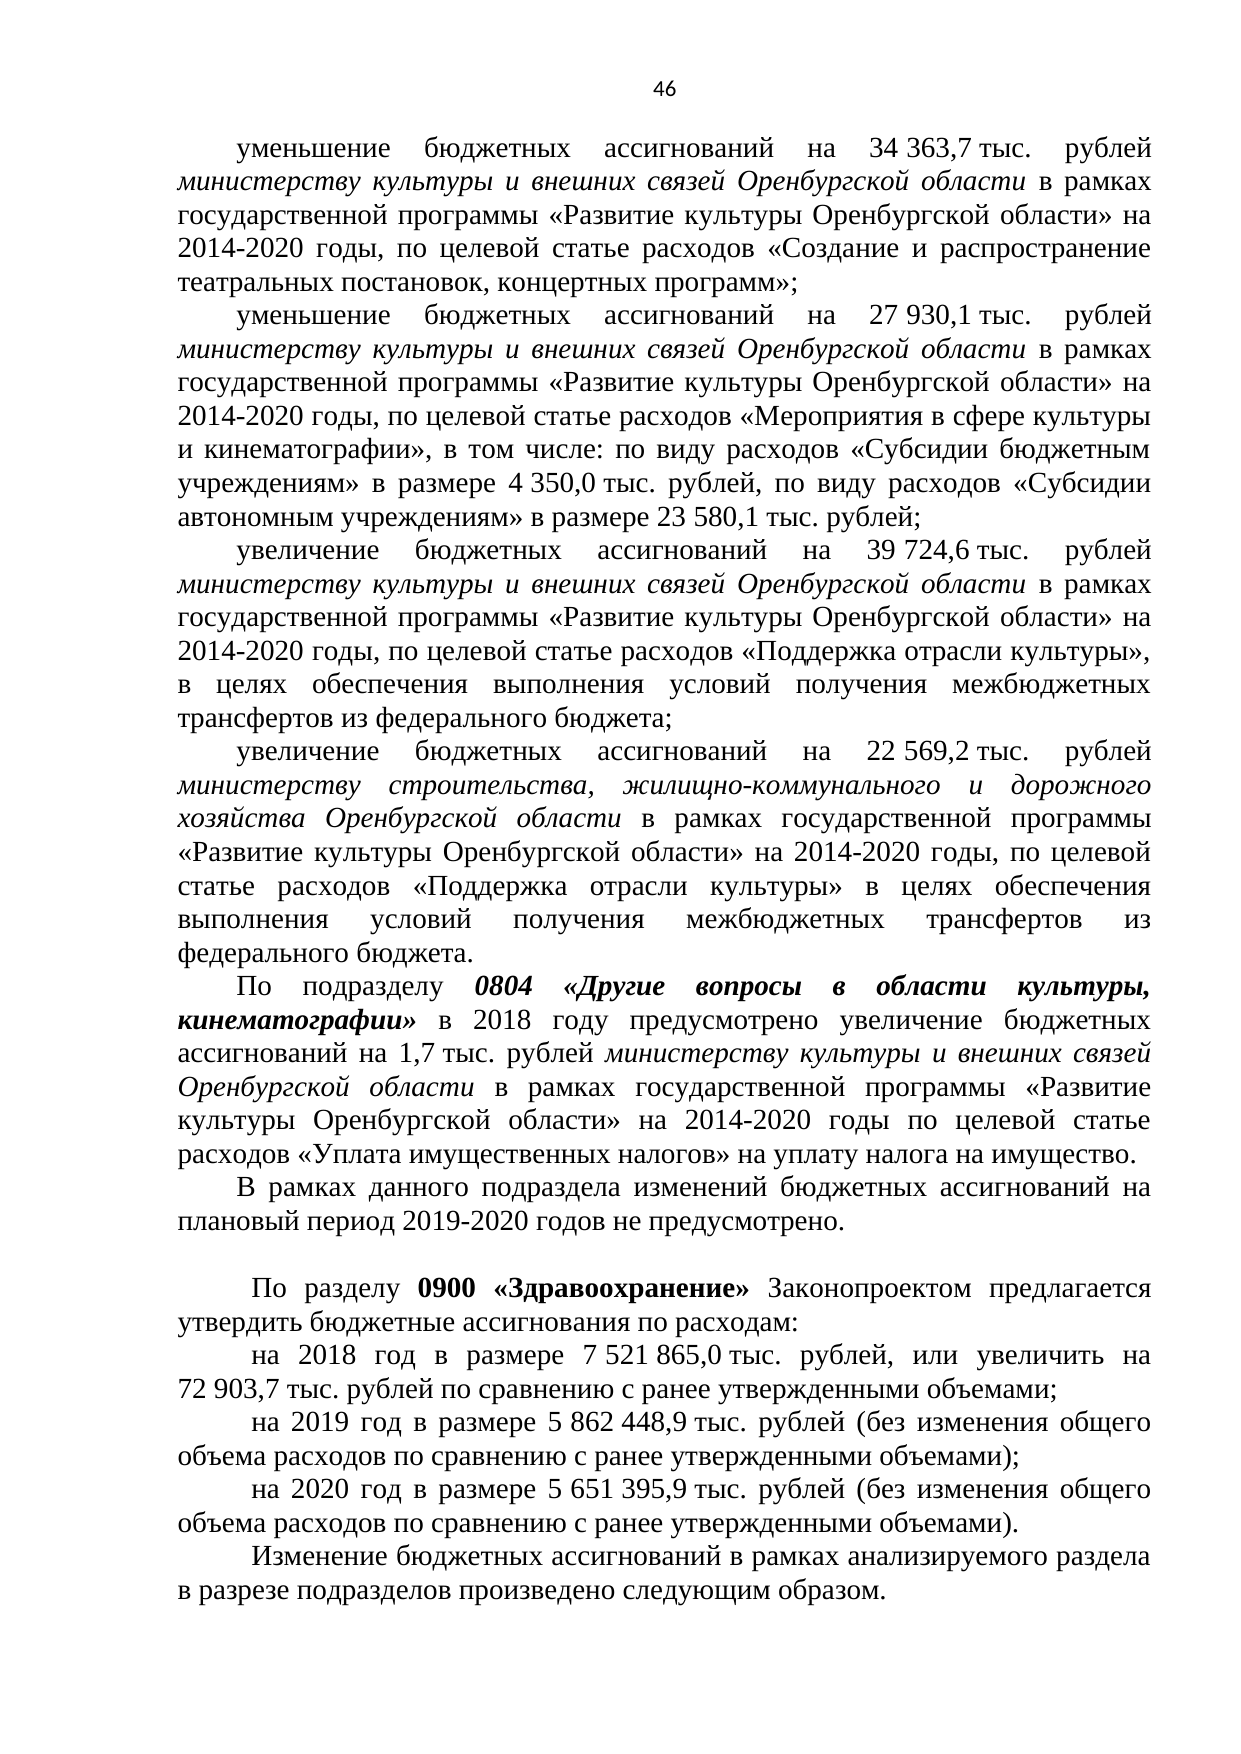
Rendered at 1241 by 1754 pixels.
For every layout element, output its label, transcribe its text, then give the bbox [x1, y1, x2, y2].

text По разделу 0900 «Здравоохранение» Законопроектом предлагается утвердить бюджетные ассигнования по расходам: [177, 1270, 1152, 1337]
text По подразделу 0804 «Другие вопросы в области культуры, кинематографии» в 2018 году предусмотрено увеличение бюджетных ассигнований на 1,7 тыс. рублей министерству культуры и внешних связей Оренбургской области в рамках государственной программы «Развитие культуры Оренбургской области» на 2014-2020 годы по целевой статье расходов «Уплата имущественных налогов» на уплату налога на имущество. [177, 968, 1152, 1169]
text на 2018 год в размере 7 521 865,0 тыс. рублей, или увеличить на 72 903,7 тыс. рублей по сравнению с ранее утвержденными объемами; [177, 1337, 1152, 1404]
text уменьшение бюджетных ассигнований на 34 363,7 тыс. рублей министерству культуры и внешних связей Оренбургской области в рамках государственной программы «Развитие культуры Оренбургской области» на 2014-2020 годы, по целевой статье расходов «Создание и распространение театральных постановок, концертных программ»; [177, 130, 1152, 297]
text В рамках данного подраздела изменений бюджетных ассигнований на плановый период 2019-2020 годов не предусмотрено. [177, 1169, 1152, 1237]
text на 2019 год в размере 5 862 448,9 тыс. рублей (без изменения общего объема расходов по сравнению с ранее утвержденными объемами); [177, 1404, 1152, 1471]
text Изменение бюджетных ассигнований в рамках анализируемого раздела в разрезе подразделов произведено следующим образом. [177, 1538, 1152, 1606]
text уменьшение бюджетных ассигнований на 27 930,1 тыс. рублей министерству культуры и внешних связей Оренбургской области в рамках государственной программы «Развитие культуры Оренбургской области» на 2014-2020 годы, по целевой статье расходов «Мероприятия в сфере культуры и кинематографии», в том числе: по виду расходов «Субсидии бюджетным учреждениям» в размере 4 350,0 тыс. рублей, по виду расходов «Субсидии автономным учреждениям» в размере 23 580,1 тыс. рублей; [177, 297, 1152, 532]
text на 2020 год в размере 5 651 395,9 тыс. рублей (без изменения общего объема расходов по сравнению с ранее утвержденными объемами). [177, 1471, 1152, 1538]
text увеличение бюджетных ассигнований на 22 569,2 тыс. рублей министерству строительства, жилищно-коммунального и дорожного хозяйства Оренбургской области в рамках государственной программы «Развитие культуры Оренбургской области» на 2014-2020 годы, по целевой статье расходов «Поддержка отрасли культуры» в целях обеспечения выполнения условий получения межбюджетных трансфертов из федерального бюджета. [177, 733, 1152, 968]
text увеличение бюджетных ассигнований на 39 724,6 тыс. рублей министерству культуры и внешних связей Оренбургской области в рамках государственной программы «Развитие культуры Оренбургской области» на 2014-2020 годы, по целевой статье расходов «Поддержка отрасли культуры», в целях обеспечения выполнения условий получения межбюджетных трансфертов из федерального бюджета; [177, 532, 1152, 733]
